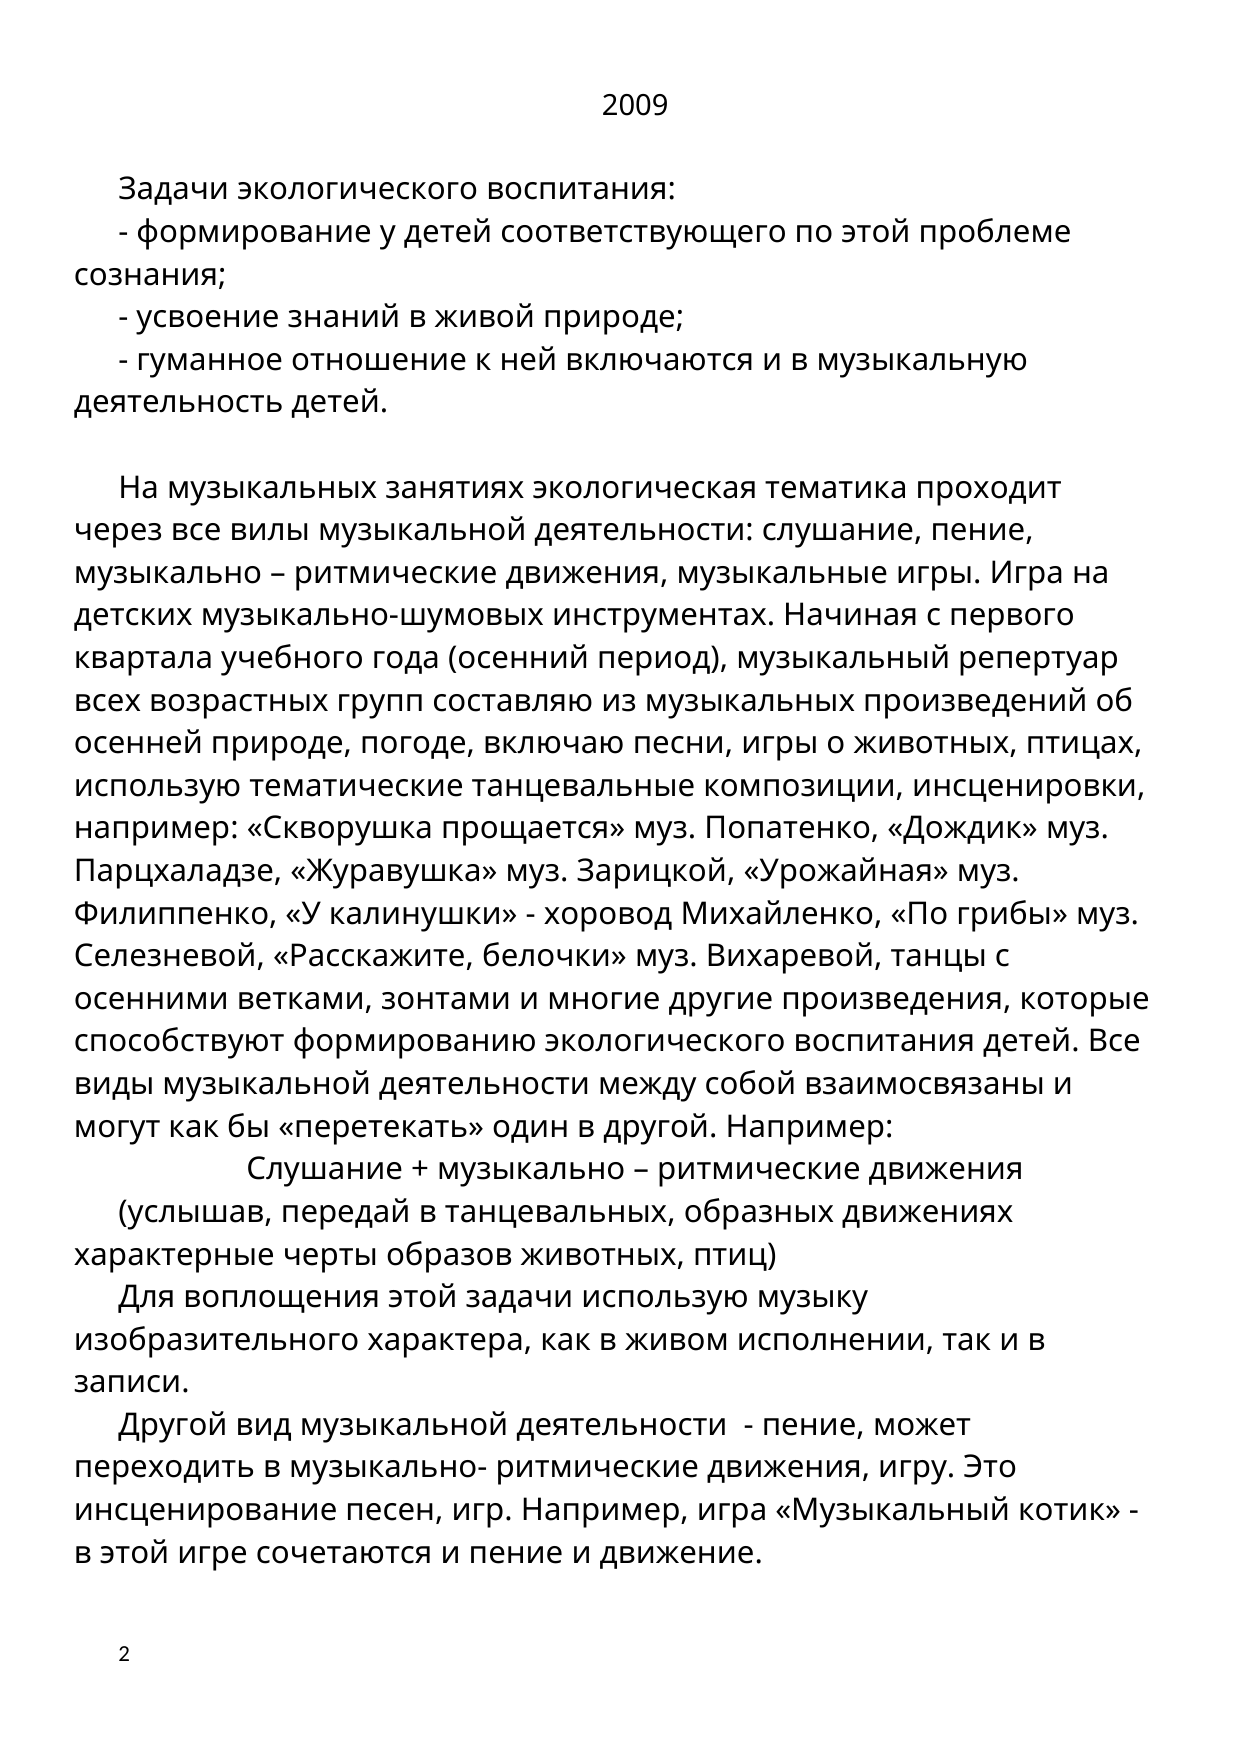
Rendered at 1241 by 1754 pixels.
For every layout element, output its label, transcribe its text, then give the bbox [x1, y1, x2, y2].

text Другой вид музыкальной деятельности - пение, может переходить в музыкально- ритмические движения, игру. Это инсценирование песен, игр. Например, игра «Музыкальный котик» - в этой игре сочетаются и пение и движение. [74, 1402, 1152, 1572]
text - формирование у детей соответствующего по этой проблеме сознания; [74, 209, 1152, 294]
text Для воплощения этой задачи использую музыку изобразительного характера, как в живом исполнении, так и в записи. [74, 1274, 1152, 1402]
text Слушание + музыкально – ритмические движения [74, 1146, 1152, 1189]
text 2009 [74, 84, 1152, 124]
text (услышав, передай в танцевальных, образных движениях характерные черты образов животных, птиц) [74, 1189, 1152, 1274]
text На музыкальных занятиях экологическая тематика проходит через все вилы музыкальной деятельности: слушание, пение, музыкально – ритмические движения, музыкальные игры. Игра на детских музыкально-шумовых инструментах. Начиная с первого квартала учебного года (осенний период), музыкальный репертуар всех возрастных групп составляю из музыкальных произведений об осенней природе, погоде, включаю песни, игры о животных, птицах, использую тематические танцевальные композиции, инсценировки, например: «Скворушка прощается» муз. Попатенко, «Дождик» муз. Парцхаладзе, «Журавушка» муз. Зарицкой, «Урожайная» муз. Филиппенко, «У калинушки» - хоровод Михайленко, «По грибы» муз. Селезневой, «Расскажите, белочки» муз. Вихаревой, танцы с осенними ветками, зонтами и многие другие произведения, которые способствуют формированию экологического воспитания детей. Все виды музыкальной деятельности между собой взаимосвязаны и могут как бы «перетекать» один в другой. Например: [74, 464, 1152, 1146]
text Задачи экологического воспитания: [74, 166, 1152, 209]
text - усвоение знаний в живой природе; [74, 294, 1152, 337]
text - гуманное отношение к ней включаются и в музыкальную деятельность детей. [74, 337, 1152, 422]
